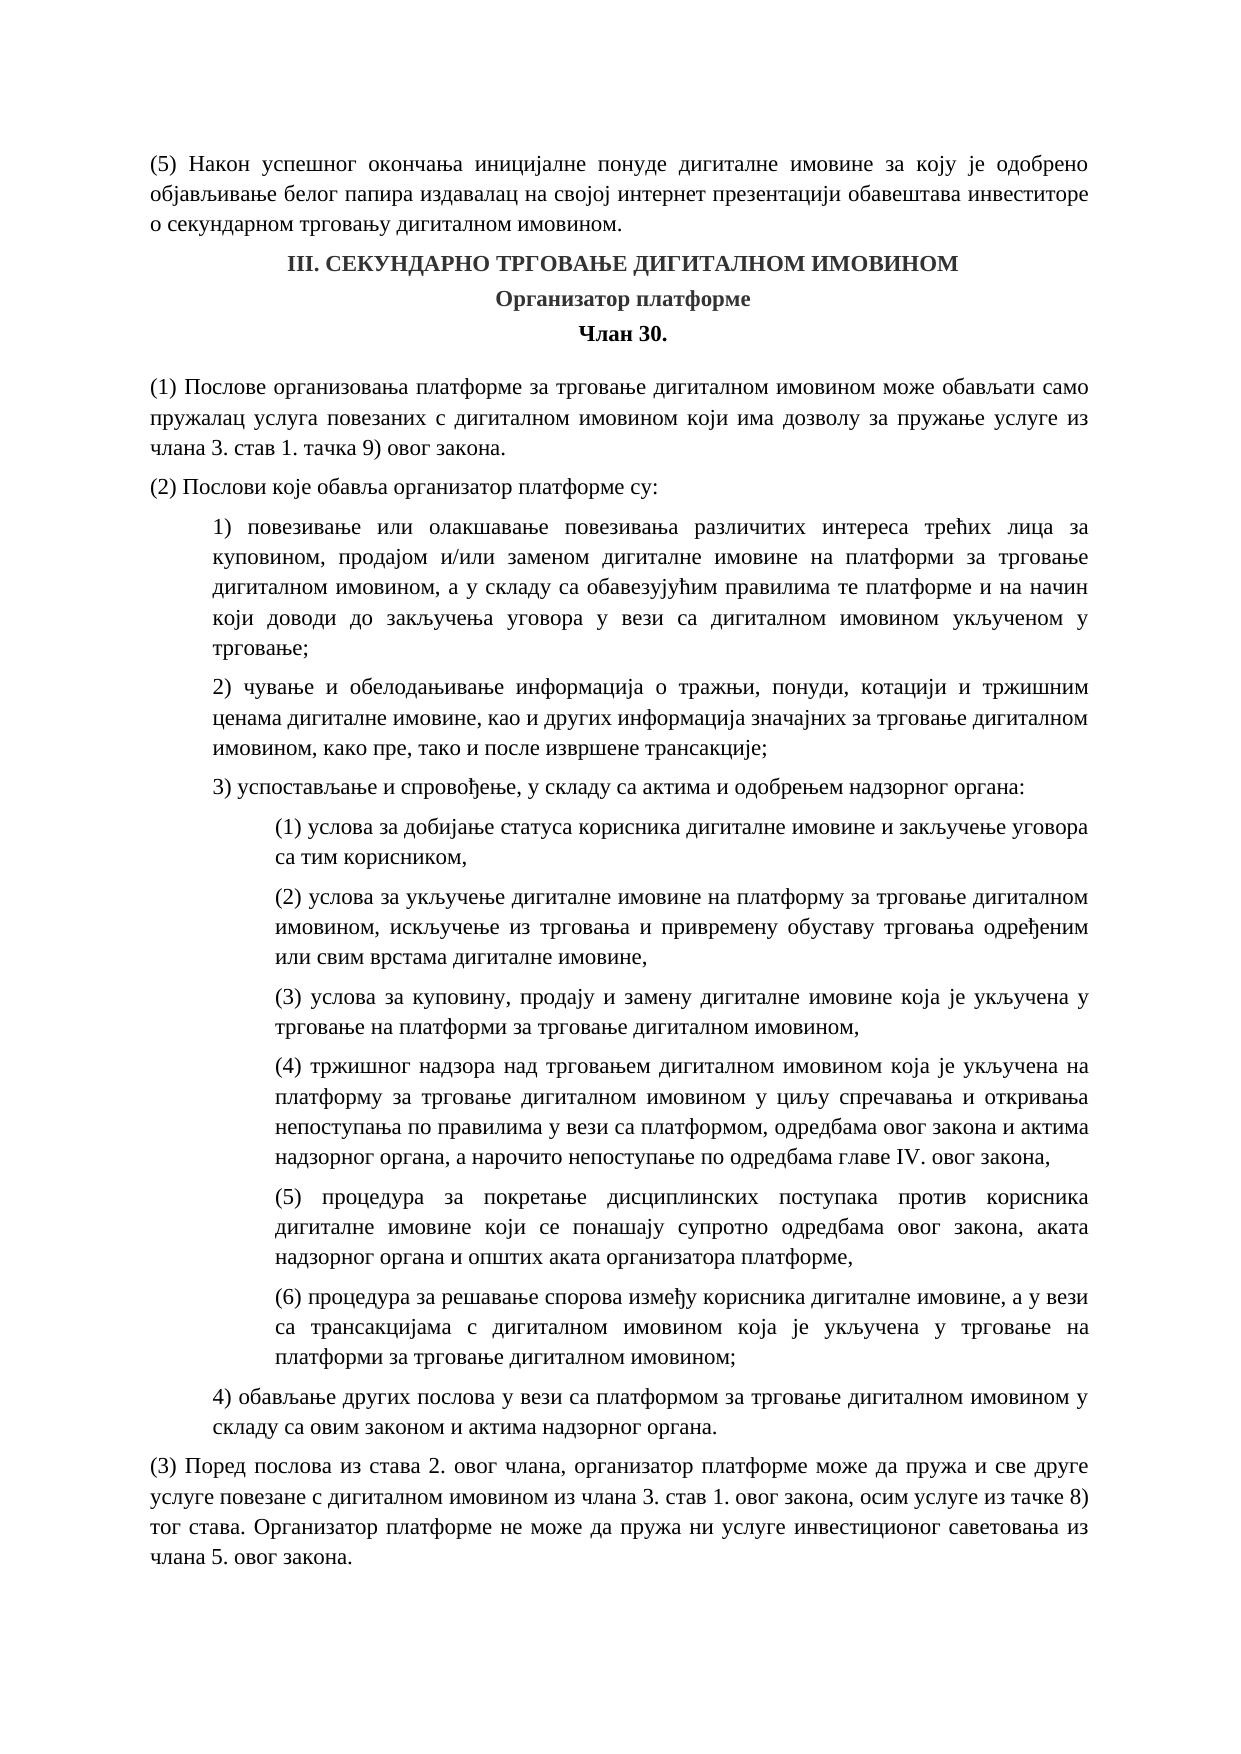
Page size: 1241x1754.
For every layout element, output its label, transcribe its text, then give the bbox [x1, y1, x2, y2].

text (6) процедура за решавање спорова између корисника дигиталне имовине, а у вези са трансакцијама с дигиталном имовином која је укључена у трговање на платформи за трговање дигиталном имовином; [275, 1283, 1090, 1369]
text 1) повезивање или олакшавање повезивања различитих интереса трећих лица за куповином, продајом и/или заменом дигиталне имовине на платформи за трговање дигиталном имовином, а у складу са обавезујућим правилима те платформе и на начин који доводи до закључења уговора у вези са дигиталном имовином укљученом у трговање; [212, 513, 1090, 660]
text (2) услова за укључење дигиталне имовине на платформу за трговање дигиталном имовином, искључење из трговања и привремену обуставу трговања одређеним или свим врстама дигиталне имовине, [275, 883, 1090, 969]
text (5) Након успешног окончања иницијалне понуде дигиталне имовине за коју је одобрено објављивање белог папира издавалац на својој интернет презентацији обавештава инвеститоре о секундарном трговању дигиталном имовином. [150, 150, 1090, 237]
text 4) обављање других послова у вези са платформом за трговање дигиталном имовином у складу са овим законом и актима надзорног органа. [212, 1383, 1090, 1439]
text (1) Послове организовања платформе за трговање дигиталном имовином може обављати само пружалац услуга повезаних с дигиталном имовином који има дозволу за пружање услуге из члана 3. став 1. тачка 9) овог закона. [150, 373, 1090, 460]
text (4) тржишног надзора над трговањем дигиталном имовином која је укључена на платформу за трговање дигиталном имовином у циљу спречавања и откривања непоступања по правилима у вези са платформом, одредбама овог закона и актима надзорног органа, а нарочито непоступање по одредбама главе IV. овог закона, [275, 1053, 1090, 1169]
text Организатор платформе [150, 285, 1090, 311]
text (3) Поред послова из става 2. овог члана, организатор платформе може да пружа и све друге услуге повезане с дигиталном имовином из члана 3. став 1. овог закона, осим услуге из тачке 8) тог става. Организатор платформе не може да пружа ни услуге инвестиционог саветовања из члана 5. овог закона. [150, 1453, 1090, 1569]
text 3) успостављање и спровођење, у складу са актима и одобрењем надзорног органа: [212, 773, 1090, 800]
text III. СЕКУНДАРНО ТРГОВАЊЕ ДИГИТАЛНОМ ИМОВИНОМ [150, 250, 1090, 276]
text (1) услова за добијање статуса корисника дигиталне имовине и закључење уговора са тим корисником, [275, 813, 1090, 869]
text Члан 30. [150, 320, 1090, 346]
text (2) Послови које обавља организатор платформе су: [150, 473, 1090, 500]
text (5) процедура за покретање дисциплинских поступака против корисника дигиталне имовине који се понашају супротно одредбама овог закона, аката надзорног органа и општих аката организатора платформе, [275, 1183, 1090, 1269]
text (3) услова за куповину, продају и замену дигиталне имовине која је укључена у трговање на платформи за трговање дигиталном имовином, [275, 983, 1090, 1039]
text 2) чување и обелодањивање информација о тражњи, понуди, котацији и тржишним ценама дигиталне имовине, као и других информација значајних за трговање дигиталном имовином, како пре, тако и после извршене трансакције; [212, 673, 1090, 760]
